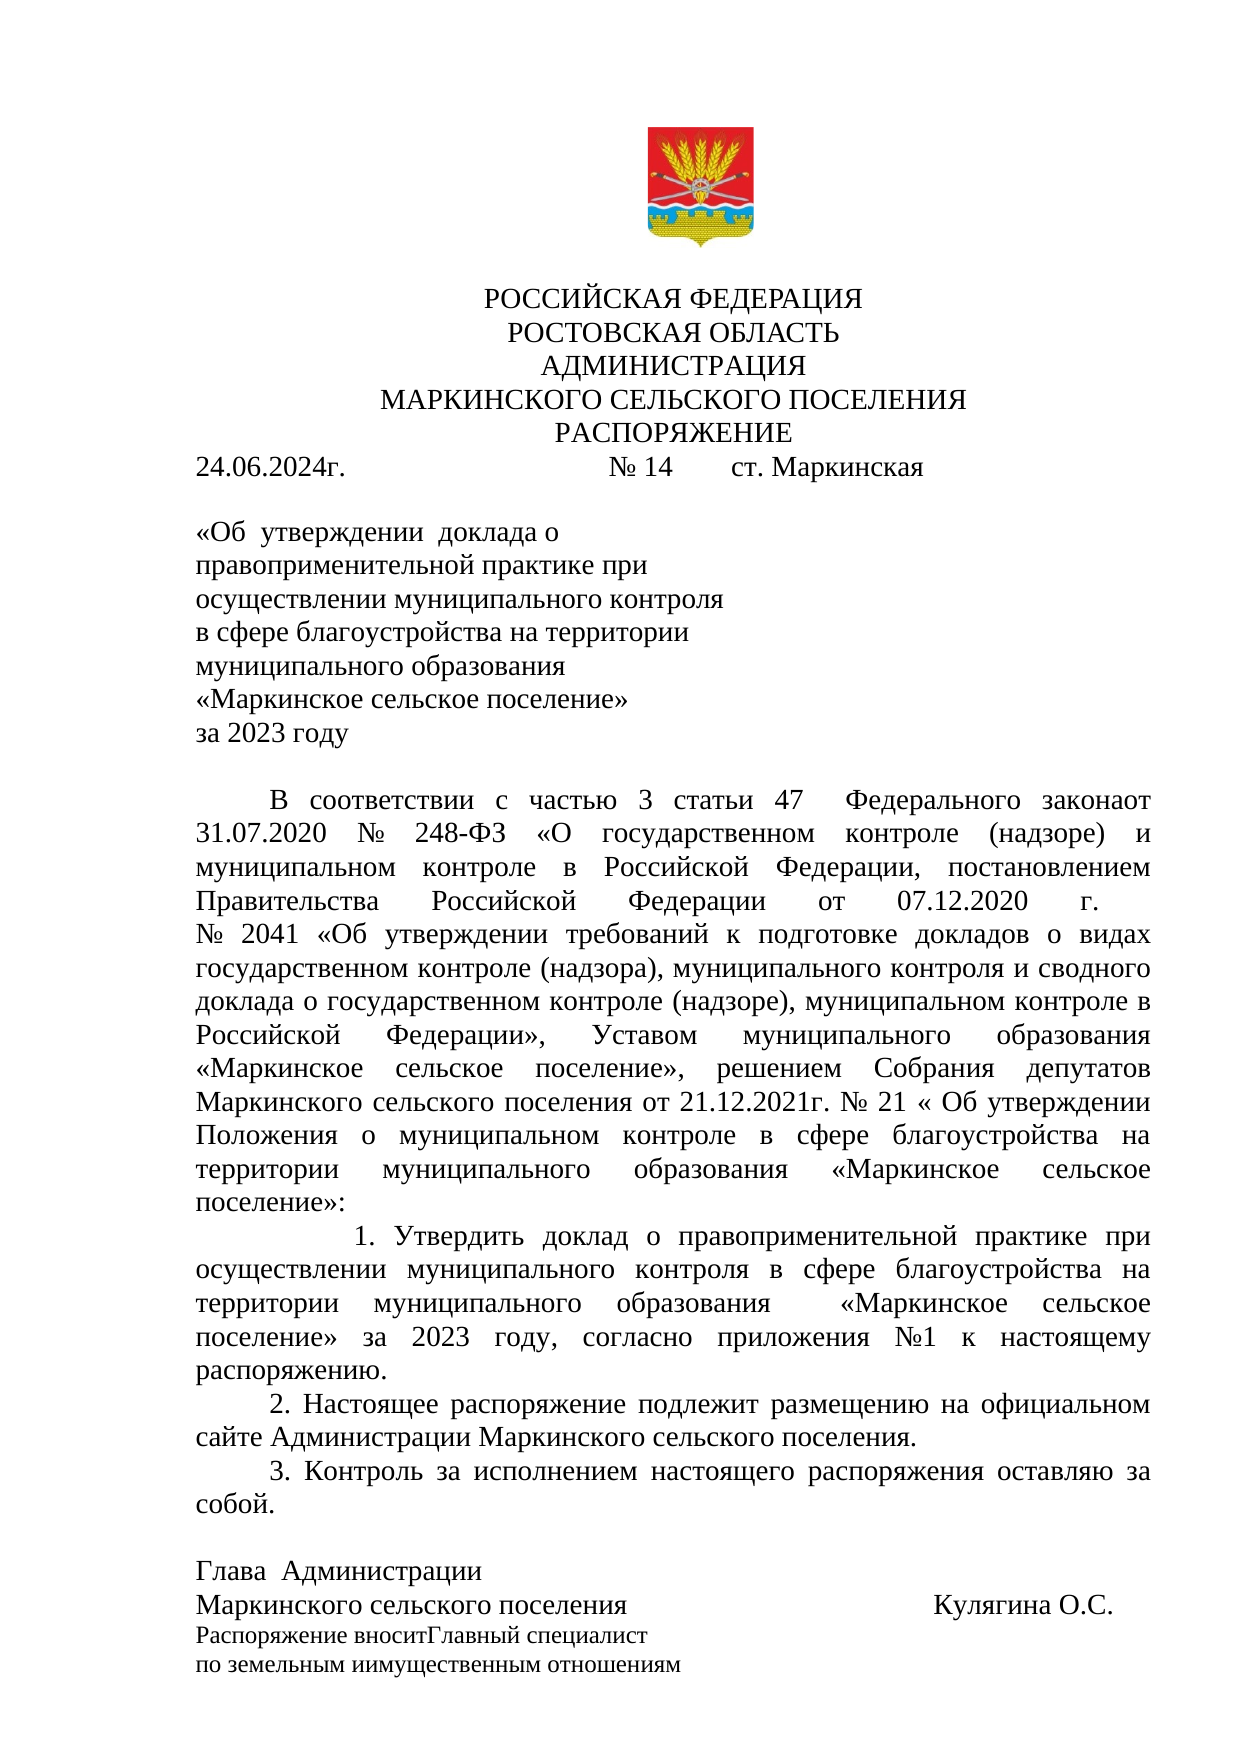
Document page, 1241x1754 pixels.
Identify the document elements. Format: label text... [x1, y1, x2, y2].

text 2. Настоящее распоряжение подлежит размещению на официальном сайте Администрации Маркинского сельского поселения. [195, 1386, 1152, 1453]
picture [647, 127, 754, 248]
text РОСТОВСКАЯ ОБЛАСТЬ [195, 315, 1152, 348]
text В соответствии с частью 3 статьи 47 Федерального законаот 31.07.2020 № 248-ФЗ «О государственном контроле (надзоре) и муниципальном контроле в Российской Федерации, постановлением Правительства Российской Федерации от 07.12.2020 г. № 2041 «Об утверждении требований к подготовке докладов о видах государственном контроле (надзора), муниципального контроля и сводного доклада о государственном контроле (надзоре), муниципальном контроле в Российской Федерации», Уставом муниципального образования «Маркинское сельское поселение», решением Собрания депутатов Маркинского сельского поселения от 21.12.2021г. № 21 « Об утверждении Положения о муниципальном контроле в сфере благоустройства на территории муниципального образования «Маркинское сельское поселение»: [195, 782, 1152, 1218]
text осуществлении муниципального контроля [195, 581, 1152, 614]
text 1. Утвердить доклад о правоприменительной практике при осуществлении муниципального контроля в сфере благоустройства на территории муниципального образования «Маркинское сельское поселение» за 2023 году, согласно приложения №1 к настоящему распоряжению. [195, 1218, 1152, 1386]
text «Об утверждении доклада о [195, 514, 1152, 547]
text 3. Контроль за исполнением настоящего распоряжения оставляю за собой. [195, 1453, 1152, 1520]
text РОССИЙСКАЯ ФЕДЕРАЦИЯ [195, 281, 1152, 315]
text 24.06.2024г. № 14 ст. Маркинская [195, 449, 1152, 482]
text РАСПОРЯЖЕНИЕ [195, 415, 1152, 449]
text АДМИНИСТРАЦИЯ [195, 348, 1152, 382]
text по земельным иимущественным отношениям [195, 1649, 1152, 1678]
text Распоряжение вноситГлавный специалист [195, 1621, 1152, 1649]
text муниципального образования [195, 648, 1152, 681]
text МАРКИНСКОГО СЕЛЬСКОГО ПОСЕЛЕНИЯ [195, 382, 1152, 415]
text в сфере благоустройства на территории [195, 614, 1152, 648]
text правоприменительной практике при [195, 547, 1152, 581]
text за 2023 году [195, 715, 1152, 748]
text «Маркинское сельское поселение» [195, 681, 1152, 715]
text Маркинского сельского поселения Кулягина О.С. [195, 1587, 1152, 1621]
text Глава Администрации [195, 1553, 1152, 1587]
